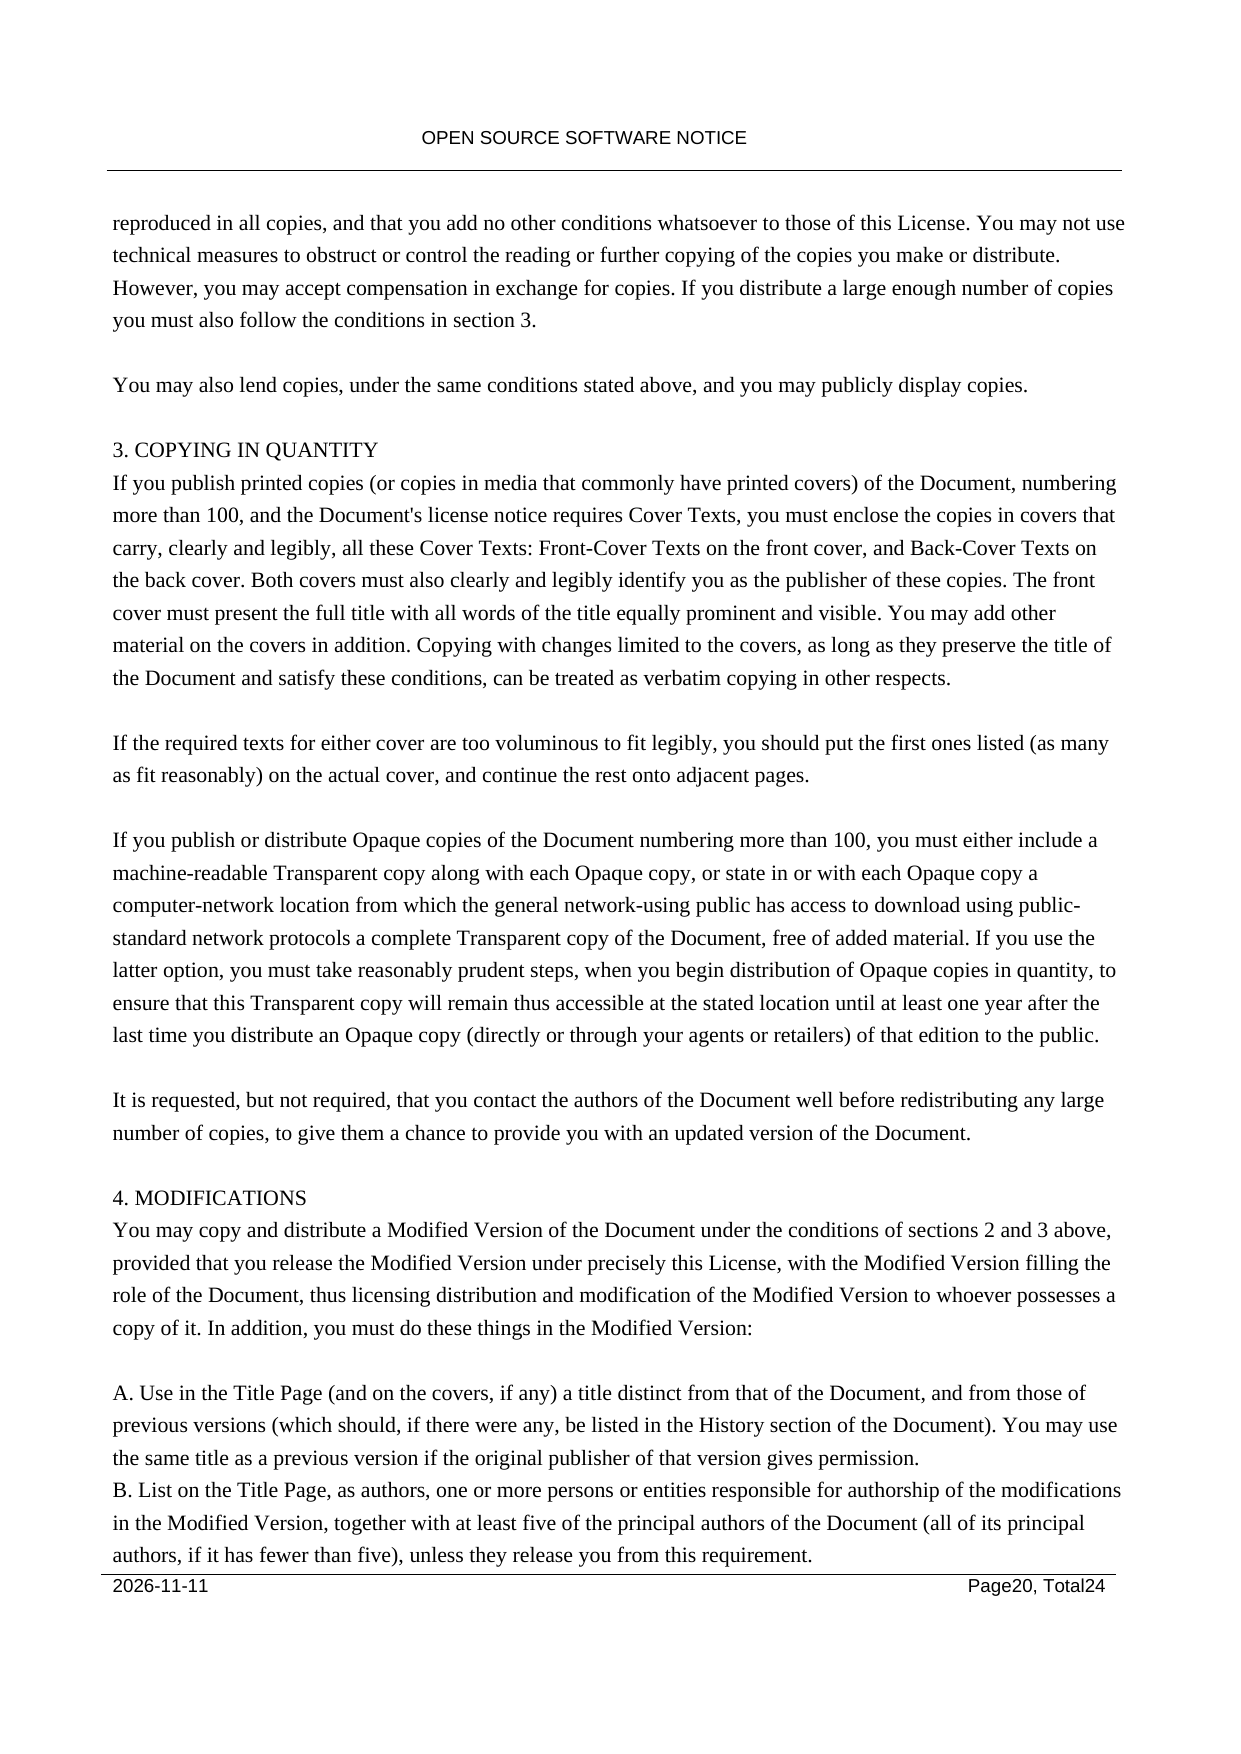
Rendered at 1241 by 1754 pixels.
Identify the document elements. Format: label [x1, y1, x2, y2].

text [112, 206, 1128, 1571]
